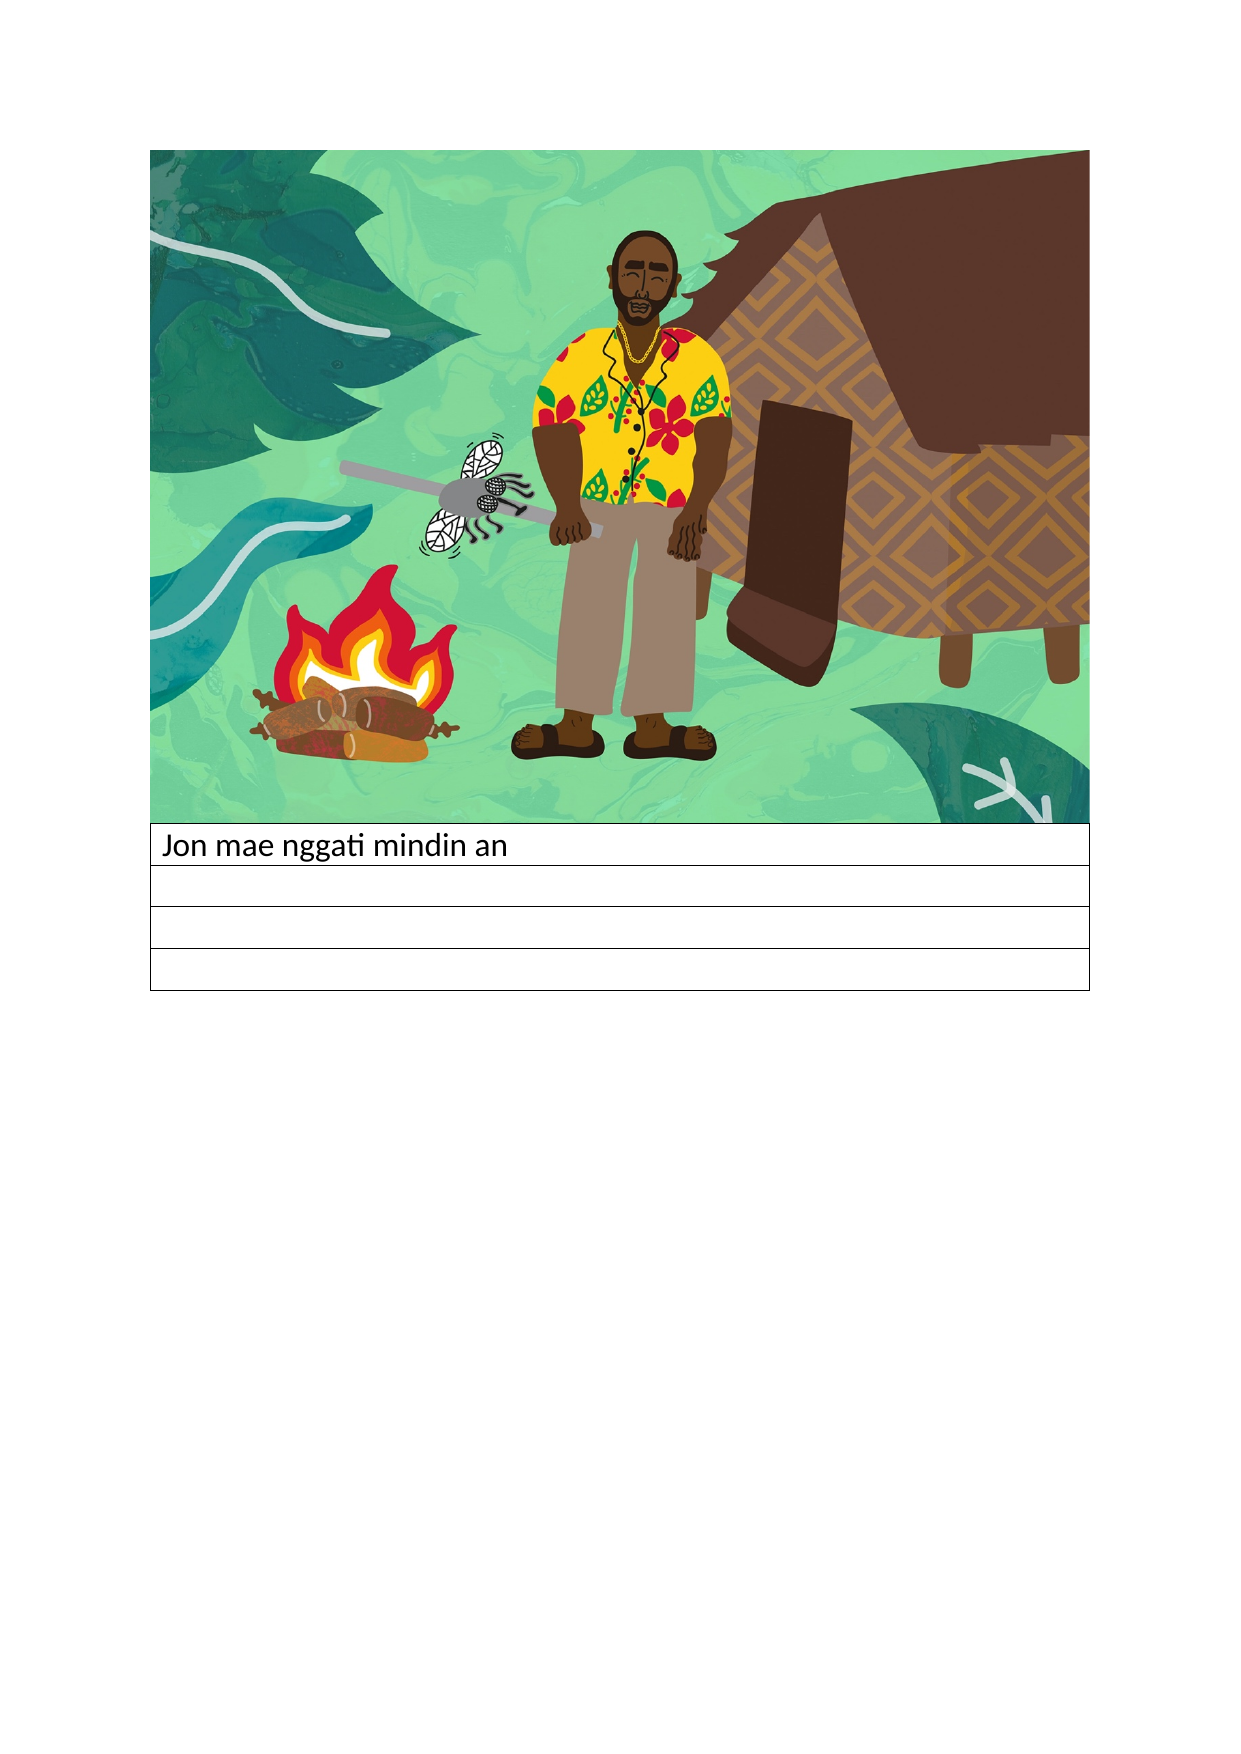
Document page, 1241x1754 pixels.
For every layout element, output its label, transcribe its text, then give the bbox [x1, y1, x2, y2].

table_cell [151, 907, 1089, 948]
table_header Jon mae nggati mindin an [151, 824, 1089, 864]
table_cell [151, 866, 1089, 906]
table_cell [151, 949, 1089, 990]
picture [150, 150, 1090, 823]
